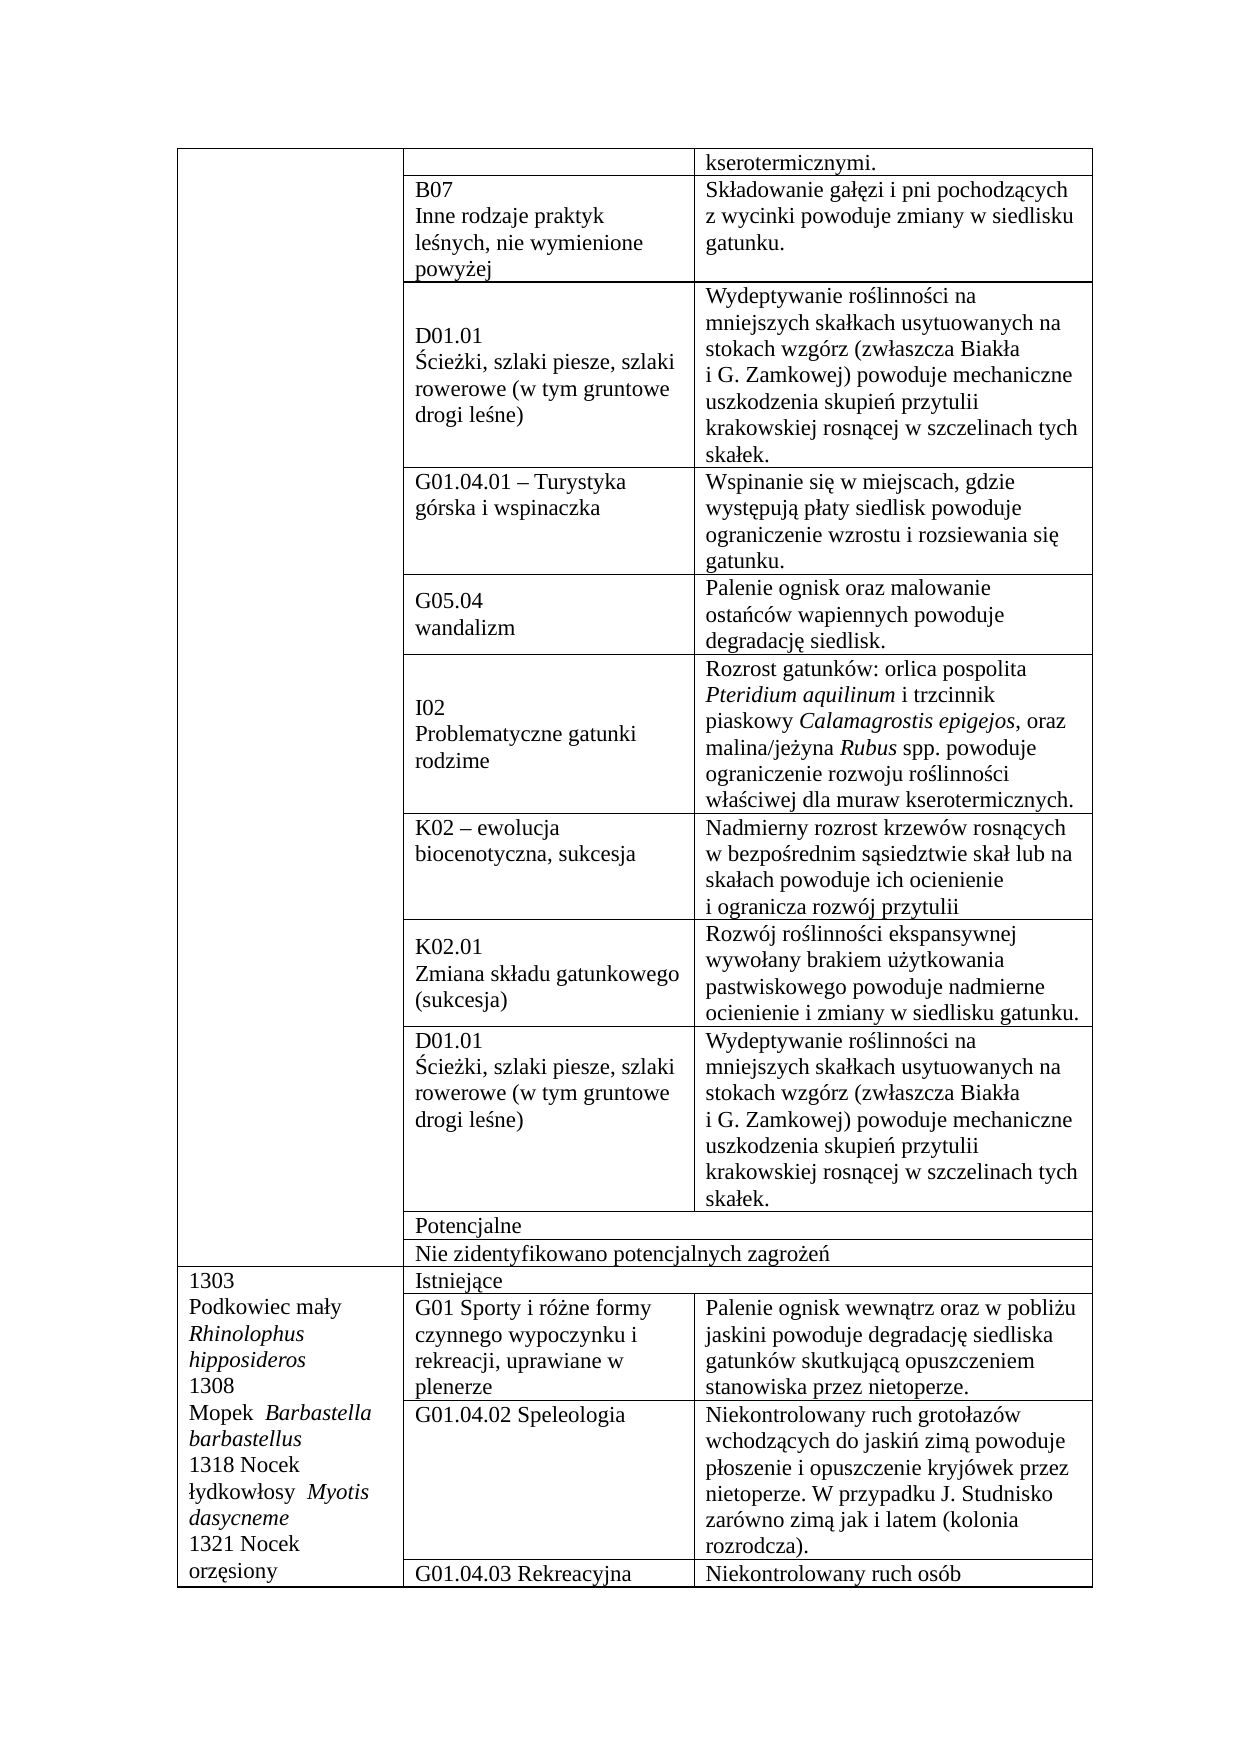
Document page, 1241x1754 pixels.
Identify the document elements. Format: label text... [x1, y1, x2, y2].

table_cell Wspinanie się w miejscach, gdzie występują płaty siedlisk powoduje ograniczenie wzrostu i rozsiewania się gatunku. [695, 468, 1092, 573]
table_cell Palenie ognisk oraz malowanie ostańców wapiennych powoduje degradację siedlisk. [695, 575, 1092, 653]
table_cell G01 Sporty i różne formy czynnego wypoczynku i rekreacji, uprawiane w plenerze [404, 1294, 694, 1400]
table_cell Palenie ognisk wewnątrz oraz w pobliżu jaskini powoduje degradację siedliska gatunków skutkującą opuszczeniem stanowiska przez nietoperze. [695, 1294, 1092, 1400]
table_cell Wydeptywanie roślinności na mniejszych skałkach usytuowanych na stokach wzgórz (zwłaszcza Biakła i G. Zamkowej) powoduje mechaniczne uszkodzenia skupień przytulii krakowskiej rosnącej w szczelinach tych skałek. [695, 283, 1092, 467]
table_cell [404, 149, 694, 175]
table_cell Rozrost gatunków: orlica pospolita Pteridium aquilinum i trzcinnik piaskowy Calamagrostis epigejos, oraz malina/jeżyna Rubus spp. powoduje ograniczenie rozwoju roślinności właściwej dla muraw kserotermicznych. [695, 655, 1092, 813]
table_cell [695, 149, 1092, 175]
table_cell Rozwój roślinności ekspansywnej wywołany brakiem użytkowania pastwiskowego powoduje nadmierne ocienienie i zmiany w siedlisku gatunku. [695, 920, 1092, 1026]
table_cell G05.04 wandalizm [404, 575, 694, 653]
table_cell Wydeptywanie roślinności na mniejszych skałkach usytuowanych na stokach wzgórz (zwłaszcza Biakła i G. Zamkowej) powoduje mechaniczne uszkodzenia skupień przytulii krakowskiej rosnącej w szczelinach tych skałek. [695, 1027, 1092, 1211]
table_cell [404, 1560, 694, 1586]
table_cell D01.01 Ścieżki, szlaki piesze, szlaki rowerowe (w tym gruntowe drogi leśne) [404, 283, 694, 467]
table_cell Istniejące [404, 1267, 1092, 1293]
table_cell Nie zidentyfikowano potencjalnych zagrożeń [404, 1240, 1092, 1266]
table_cell I02 Problematyczne gatunki rodzime [404, 655, 694, 813]
table_cell Potencjalne [404, 1212, 1092, 1238]
table_cell G01.04.01 – Turystyka górska i wspinaczka [404, 468, 694, 573]
table_cell 1303 Podkowiec mały Rhinolophus hipposideros 1308 Mopek Barbastella barbastellus 1318 Nocek łydkowłosy Myotis dasycneme 1321 Nocek orzęsiony Myotis emarginatus 1323 Nocek Bechsteina Myotis bechsteinii 1324 Nocek duży Myotis myotis [178, 1267, 403, 1586]
table_cell Nadmierny rozrost krzewów rosnących w bezpośrednim sąsiedztwie skał lub na skałach powoduje ich ocienienie i ogranicza rozwój przytulii [695, 814, 1092, 919]
table_cell G01.04.02 Speleologia [404, 1401, 694, 1559]
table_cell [695, 1560, 1092, 1586]
table_cell K02.01 Zmiana składu gatunkowego (sukcesja) [404, 920, 694, 1026]
table_cell K02 – ewolucja biocenotyczna, sukcesja [404, 814, 694, 919]
table_cell B07 Inne rodzaje praktyk leśnych, nie wymienione powyżej [404, 176, 694, 281]
table_cell Składowanie gałęzi i pni pochodzących z wycinki powoduje zmiany w siedlisku gatunku. [695, 176, 1092, 281]
table_cell Niekontrolowany ruch grotołazów wchodzących do jaskiń zimą powoduje płoszenie i opuszczenie kryjówek przez nietoperze. W przypadku J. Studnisko zarówno zimą jak i latem (kolonia rozrodcza). [695, 1401, 1092, 1559]
table_cell D01.01 Ścieżki, szlaki piesze, szlaki rowerowe (w tym gruntowe drogi leśne) [404, 1027, 694, 1211]
